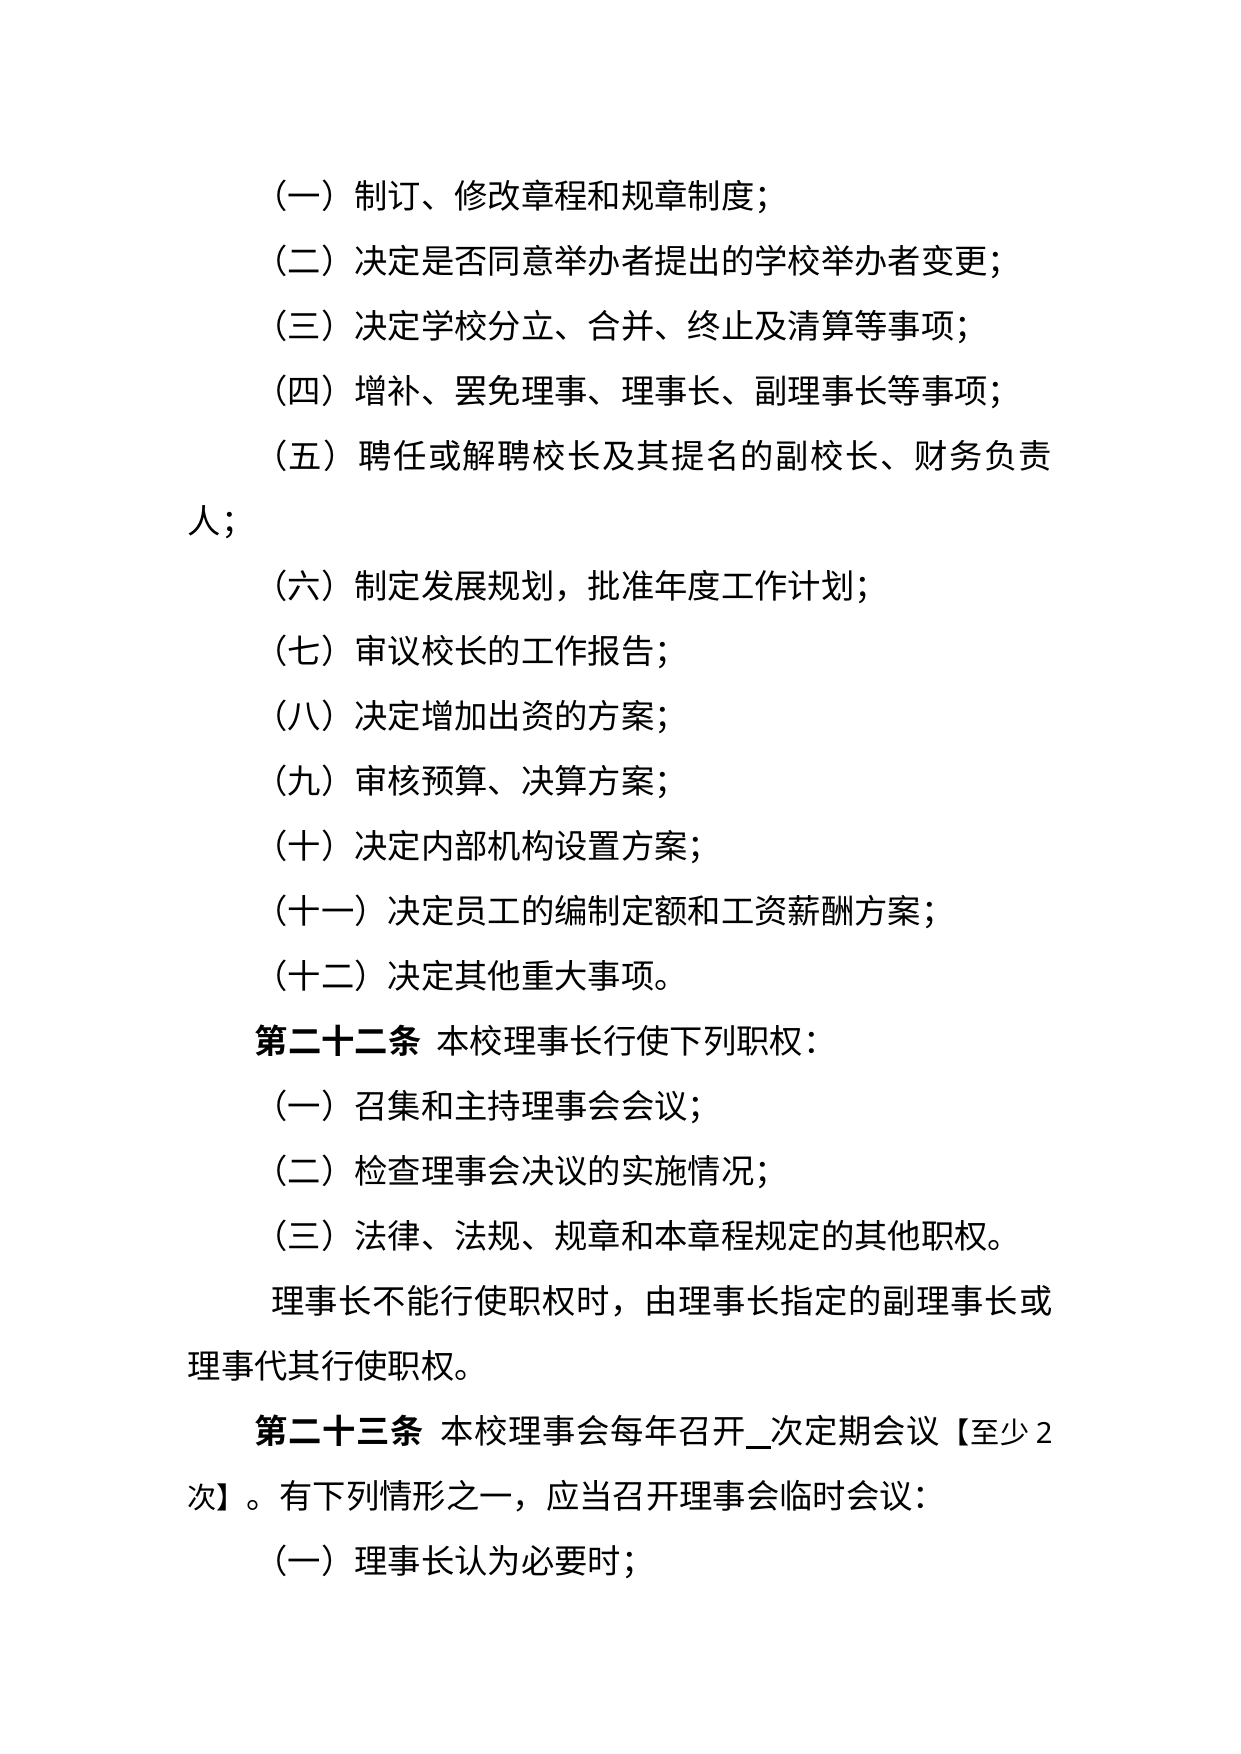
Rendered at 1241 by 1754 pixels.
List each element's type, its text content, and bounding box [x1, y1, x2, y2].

text （三）法律、法规、规章和本章程规定的其他职权。 [187, 1202, 1053, 1267]
text （九）审核预算、决算方案； [187, 747, 1053, 812]
text （五）聘任或解聘校长及其提名的副校长、财务负责人； [187, 422, 1053, 552]
text （四）增补、罢免理事、理事长、副理事长等事项； [187, 357, 1053, 422]
text （一）召集和主持理事会会议； [187, 1072, 1053, 1137]
text （六）制定发展规划，批准年度工作计划； [187, 552, 1053, 617]
text （二）检查理事会决议的实施情况； [187, 1137, 1053, 1202]
text （一）制订、修改章程和规章制度； [187, 162, 1053, 227]
text 第二十二条 本校理事长行使下列职权： [187, 1007, 1053, 1072]
text 理事长不能行使职权时，由理事长指定的副理事长或理事代其行使职权。 [187, 1267, 1053, 1397]
text （一）理事长认为必要时； [187, 1527, 1053, 1592]
text （十一）决定员工的编制定额和工资薪酬方案； [187, 877, 1053, 942]
text （十）决定内部机构设置方案； [187, 812, 1053, 877]
text （二）决定是否同意举办者提出的学校举办者变更； [187, 227, 1053, 292]
text （三）决定学校分立、合并、终止及清算等事项； [187, 292, 1053, 357]
text （十二）决定其他重大事项。 [187, 942, 1053, 1007]
text （七）审议校长的工作报告； [187, 617, 1053, 682]
text （八）决定增加出资的方案； [187, 682, 1053, 747]
text 第二十三条 本校理事会每年召开 次定期会议【至少2次】。有下列情形之一，应当召开理事会临时会议： [187, 1397, 1053, 1527]
